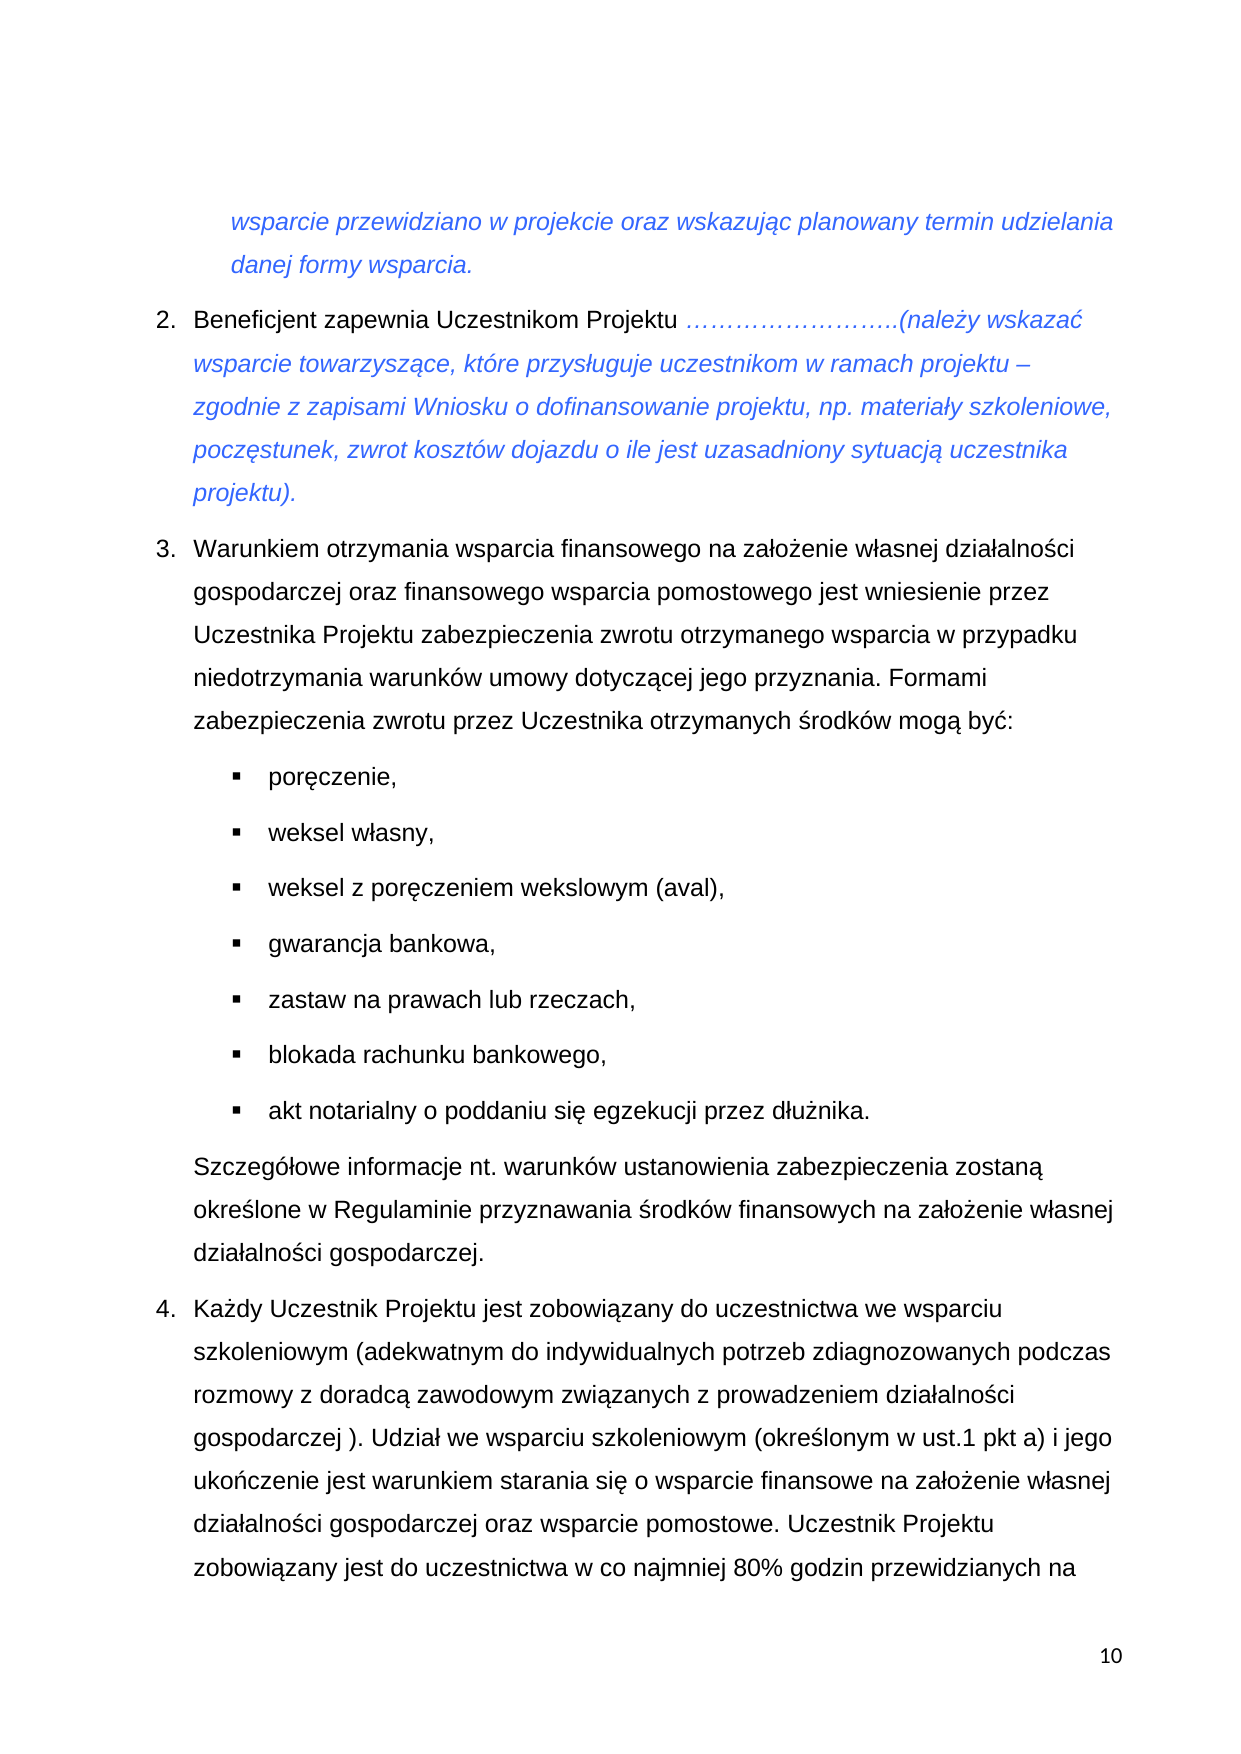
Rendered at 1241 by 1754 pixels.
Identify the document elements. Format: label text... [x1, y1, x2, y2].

list Warunkiem otrzymania wsparcia finansowego na założenie własnej działalności gospodarczej oraz finansowego wsparcia pomostowego jest wniesienie przez Uczestnika Projektu zabezpieczenia zwrotu otrzymanego wsparcia w przypadku niedotrzymania warunków umowy dotyczącej jego przyznania. Formami zabezpieczenia zwrotu przez Uczestnika otrzymanych środków mogą być: [156, 534, 1122, 735]
list weksel z poręczeniem wekslowym (aval), [231, 873, 1122, 902]
list Beneficjent zapewnia Uczestnikom Projektu ……………………..(należy wskazać wsparcie towarzyszące, które przysługuje uczestnikom w ramach projektu – zgodnie z zapisami Wniosku o dofinansowanie projektu, np. materiały szkoleniowe, poczęstunek, zwrot kosztów dojazdu o ile jest uzasadniony sytuacją uczestnika projektu). [156, 306, 1122, 507]
list zastaw na prawach lub rzeczach, [231, 985, 1122, 1013]
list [231, 207, 1122, 279]
list poręczenie, [231, 762, 1122, 791]
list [156, 1294, 1122, 1581]
text Szczegółowe informacje nt. warunków ustanowienia zabezpieczenia zostaną określone w Regulaminie przyznawania środków finansowych na założenie własnej działalności gospodarczej. [193, 1152, 1122, 1267]
list weksel własny, [231, 817, 1122, 846]
list blokada rachunku bankowego, [231, 1040, 1122, 1069]
list gwarancja bankowa, [231, 929, 1122, 958]
list akt notarialny o poddaniu się egzekucji przez dłużnika. [231, 1096, 1122, 1125]
